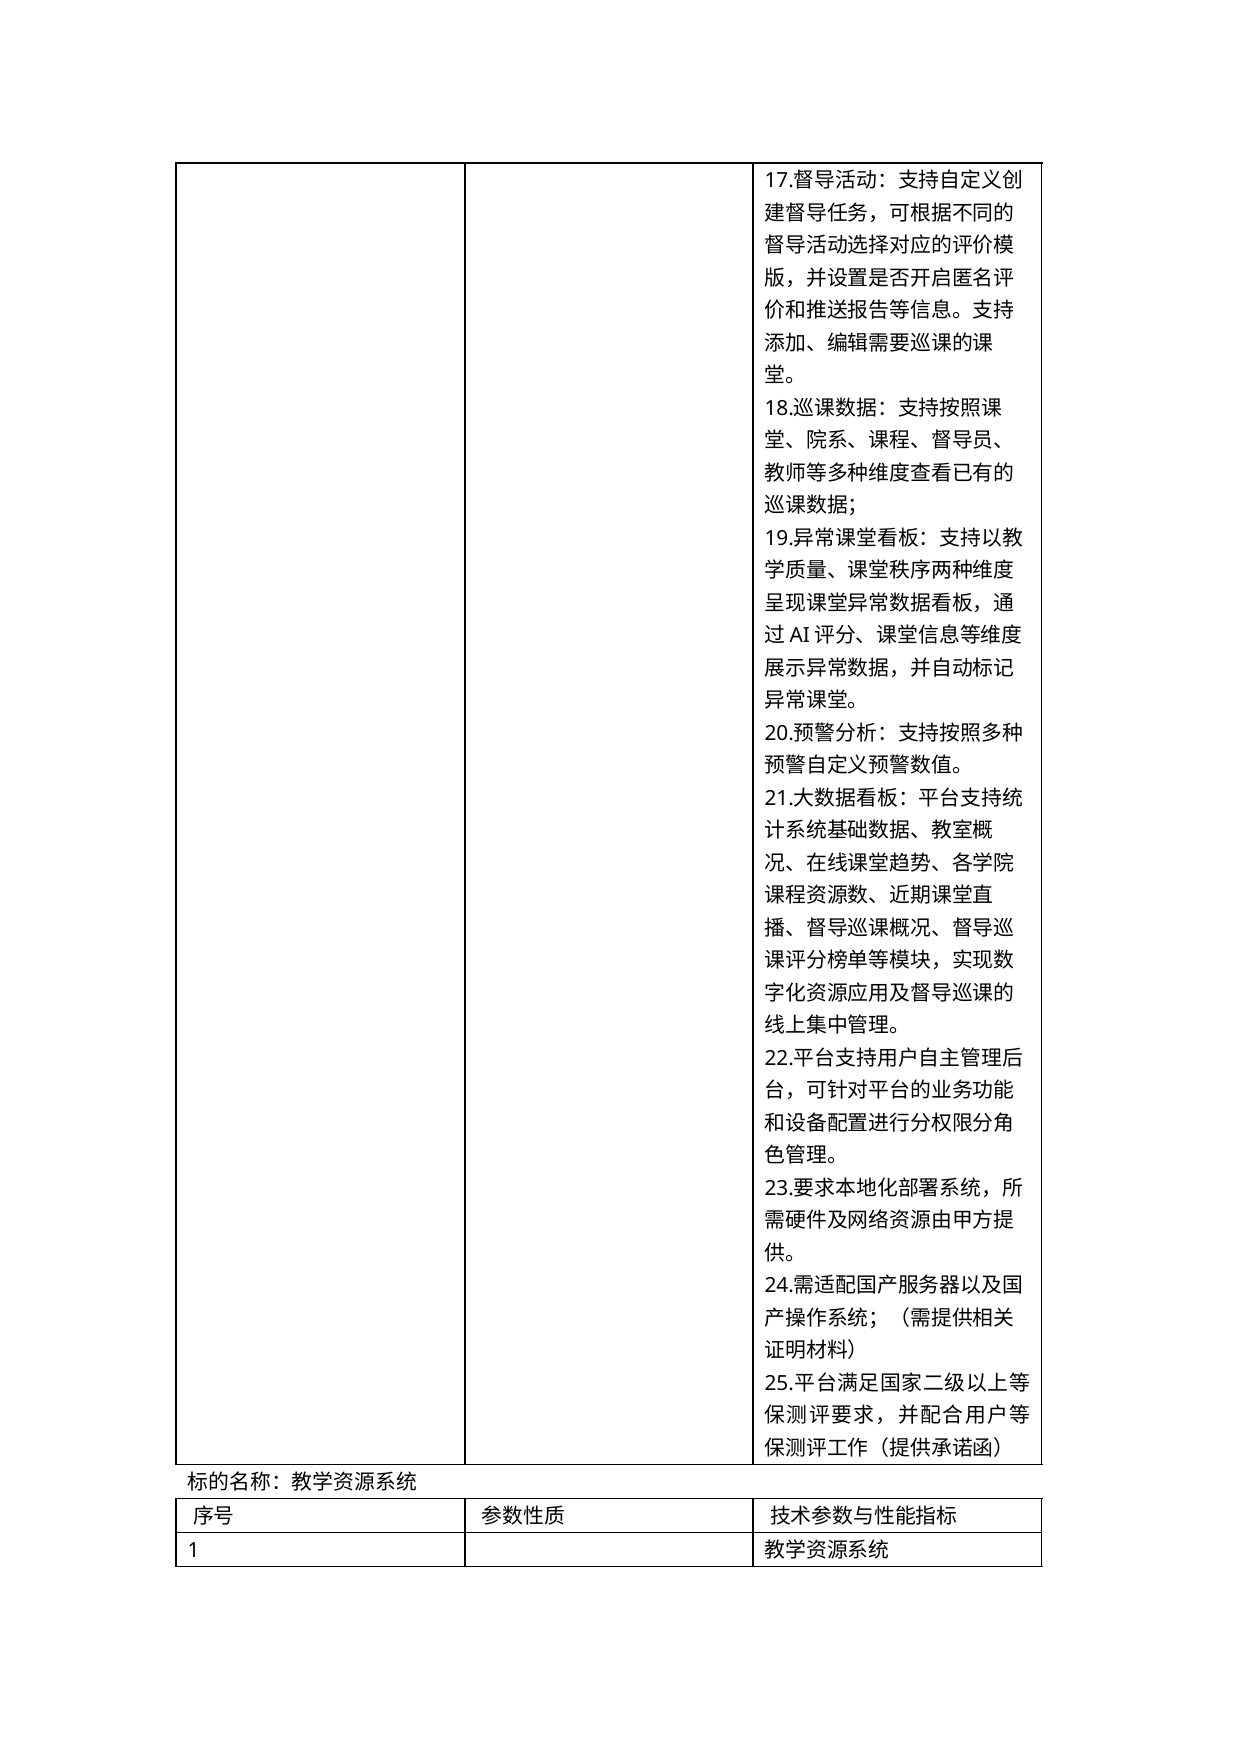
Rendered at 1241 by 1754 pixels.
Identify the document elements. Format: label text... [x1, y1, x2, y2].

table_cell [754, 164, 1041, 1463]
table_header 序号 [177, 1499, 464, 1532]
text 标的名称：教学资源系统 [187, 1465, 1053, 1498]
table_header 参数性质 [466, 1499, 752, 1532]
table_cell [466, 1533, 752, 1566]
table_cell 1 [177, 164, 464, 1463]
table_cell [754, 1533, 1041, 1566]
table_cell 1 [177, 1533, 464, 1566]
table_cell [466, 164, 752, 1463]
table_header 技术参数与性能指标 [754, 1499, 1041, 1532]
